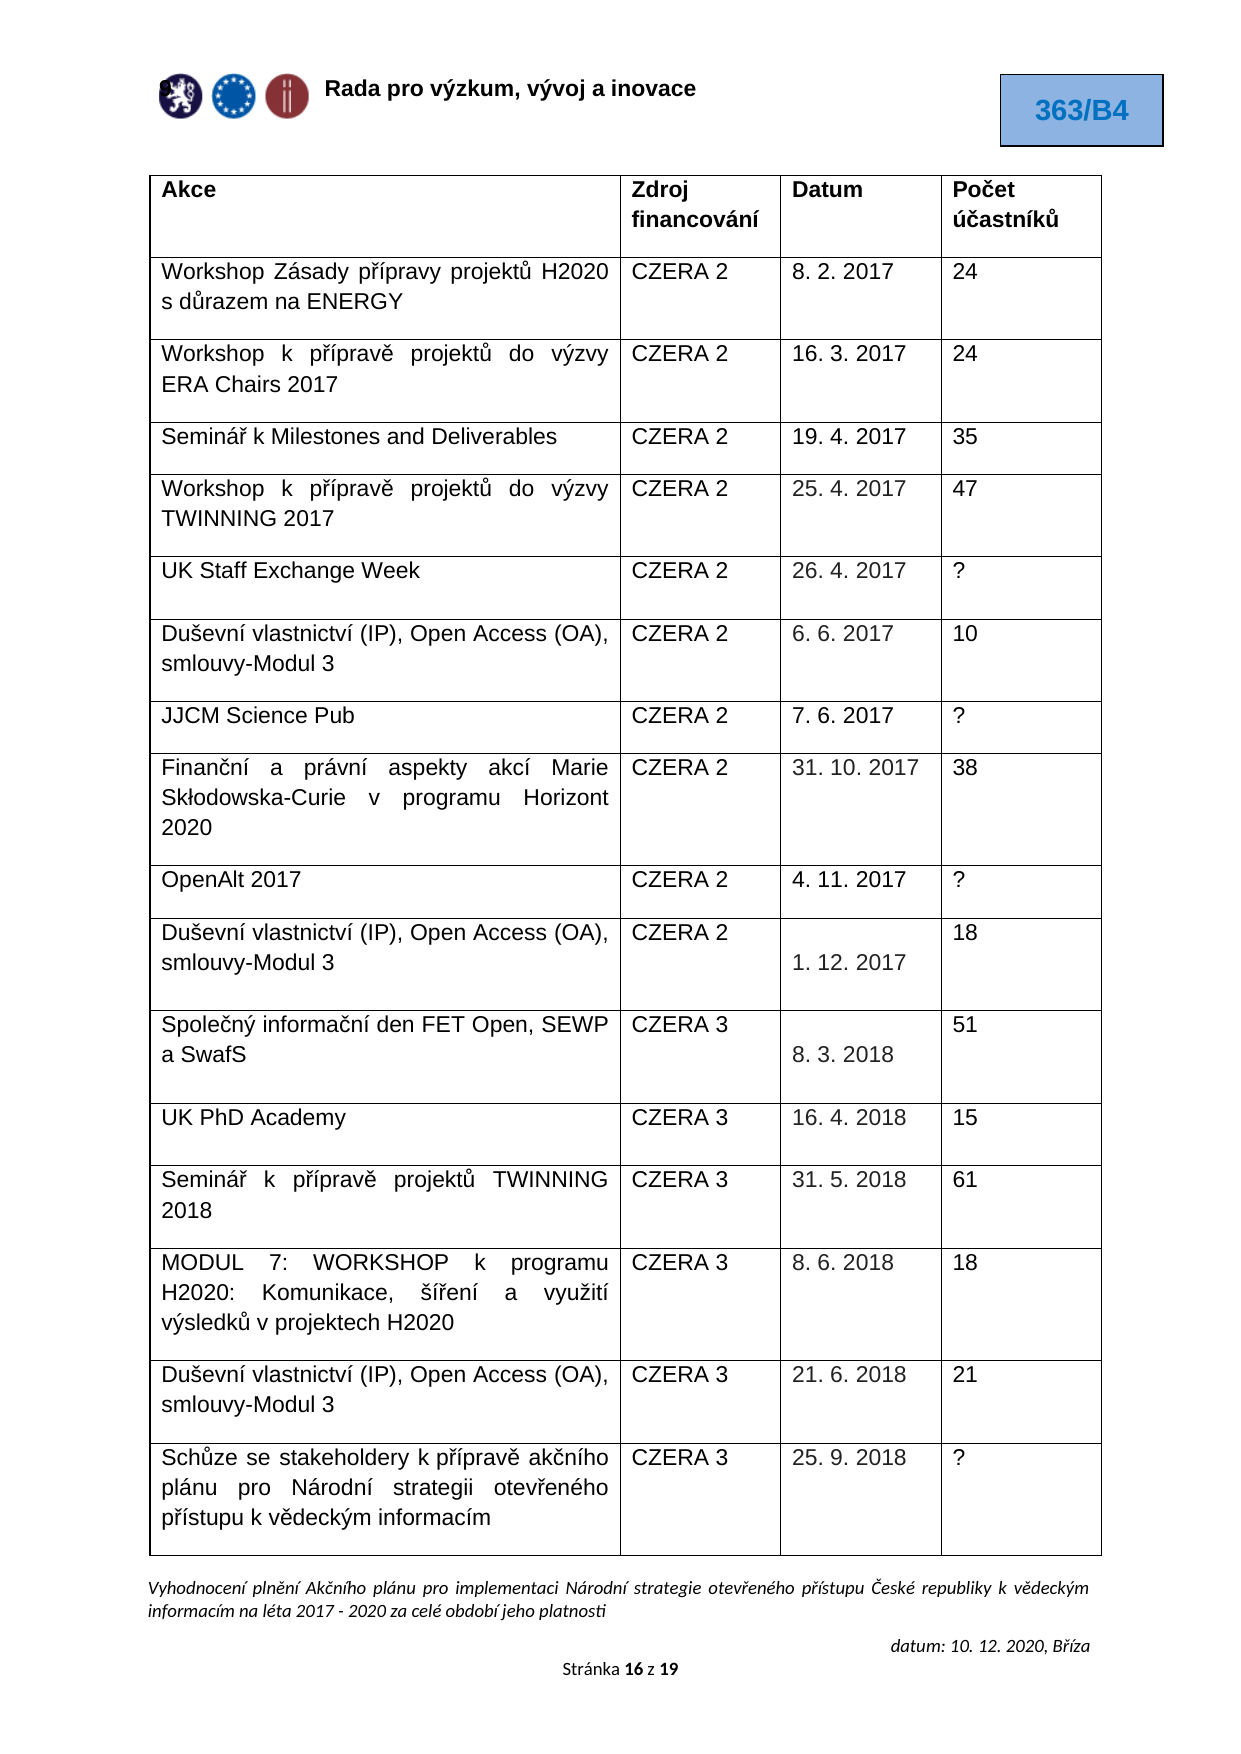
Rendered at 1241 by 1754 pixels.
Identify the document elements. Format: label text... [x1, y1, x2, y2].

table_cell 25. 4. 2017 [781, 475, 941, 556]
table_cell 35 [942, 423, 1101, 474]
table_cell UK PhD Academy [151, 1104, 620, 1165]
table_cell 8. 3. 2018 [781, 1011, 941, 1103]
table_cell 61 [942, 1166, 1101, 1248]
table_cell Duševní vlastnictví (IP), Open Access (OA), smlouvy-Modul 3 [151, 1361, 620, 1442]
table_cell CZERA 3 [621, 1166, 780, 1248]
table_header Počet účastníků [942, 176, 1101, 257]
table_cell 25. 9. 2018 [781, 1444, 941, 1555]
table_cell 51 [942, 1011, 1101, 1103]
table_cell OpenAlt 2017 [151, 866, 620, 917]
table_cell Duševní vlastnictví (IP), Open Access (OA), smlouvy-Modul 3 [151, 620, 620, 701]
table_header Akce [151, 176, 620, 257]
table_cell 16. 3. 2017 [781, 340, 941, 422]
table_cell MODUL 7: WORKSHOP k programu H2020: Komunikace, šíření a využití výsledků v projektech H2020 [151, 1249, 620, 1360]
table_cell 21. 6. 2018 [781, 1361, 941, 1442]
table_cell 1. 12. 2017 [781, 919, 941, 1010]
table_cell 24 [942, 340, 1101, 422]
table_cell ? [942, 866, 1101, 917]
table_cell CZERA 2 [621, 557, 780, 618]
table_cell Seminář k přípravě projektů TWINNING 2018 [151, 1166, 620, 1248]
table_cell CZERA 2 [621, 423, 780, 474]
table_cell CZERA 2 [621, 702, 780, 753]
table_cell 31. 10. 2017 [781, 754, 941, 865]
table_cell 24 [942, 258, 1101, 339]
table_cell 16. 4. 2018 [781, 1104, 941, 1165]
table_cell ? [942, 557, 1101, 618]
table_cell UK Staff Exchange Week [151, 557, 620, 618]
table_cell 26. 4. 2017 [781, 557, 941, 618]
table_cell 38 [942, 754, 1101, 865]
table_cell CZERA 3 [621, 1444, 780, 1555]
table_cell CZERA 2 [621, 340, 780, 422]
table_cell CZERA 2 [621, 258, 780, 339]
table_cell Finanční a právní aspekty akcí Marie Skłodowska-Curie v programu Horizont 2020 [151, 754, 620, 865]
table_cell 18 [942, 1249, 1101, 1360]
table_cell 6. 6. 2017 [781, 620, 941, 701]
table_header Datum [781, 176, 941, 257]
table_cell 10 [942, 620, 1101, 701]
table_cell 8. 2. 2017 [781, 258, 941, 339]
table_cell Workshop k přípravě projektů do výzvy TWINNING 2017 [151, 475, 620, 556]
table_cell CZERA 2 [621, 866, 780, 917]
table_cell CZERA 3 [621, 1011, 780, 1103]
table_cell CZERA 2 [621, 919, 780, 1010]
table_cell 7. 6. 2017 [781, 702, 941, 753]
table_cell Workshop Zásady přípravy projektů H2020 s důrazem na ENERGY [151, 258, 620, 339]
table_cell Workshop k přípravě projektů do výzvy ERA Chairs 2017 [151, 340, 620, 422]
table_cell Schůze se stakeholdery k přípravě akčního plánu pro Národní strategii otevřeného přístupu k vědeckým informacím [151, 1444, 620, 1555]
picture [158, 73, 309, 120]
table_cell 18 [942, 919, 1101, 1010]
table_cell 21 [942, 1361, 1101, 1442]
table_header Zdroj financování [621, 176, 780, 257]
table_cell 15 [942, 1104, 1101, 1165]
table_cell 31. 5. 2018 [781, 1166, 941, 1248]
table_cell 8. 6. 2018 [781, 1249, 941, 1360]
table_cell CZERA 2 [621, 620, 780, 701]
table_cell ? [942, 702, 1101, 753]
table_cell Seminář k Milestones and Deliverables [151, 423, 620, 474]
table_cell CZERA 3 [621, 1361, 780, 1442]
table_cell CZERA 3 [621, 1249, 780, 1360]
table_cell CZERA 3 [621, 1104, 780, 1165]
table_cell CZERA 2 [621, 475, 780, 556]
table_cell 4. 11. 2017 [781, 866, 941, 917]
table_cell ? [942, 1444, 1101, 1555]
table_cell JJCM Science Pub [151, 702, 620, 753]
table_cell 19. 4. 2017 [781, 423, 941, 474]
table_cell CZERA 2 [621, 754, 780, 865]
table_cell Společný informační den FET Open, SEWP a SwafS [151, 1011, 620, 1103]
table_cell Duševní vlastnictví (IP), Open Access (OA), smlouvy-Modul 3 [151, 919, 620, 1010]
table_cell 47 [942, 475, 1101, 556]
